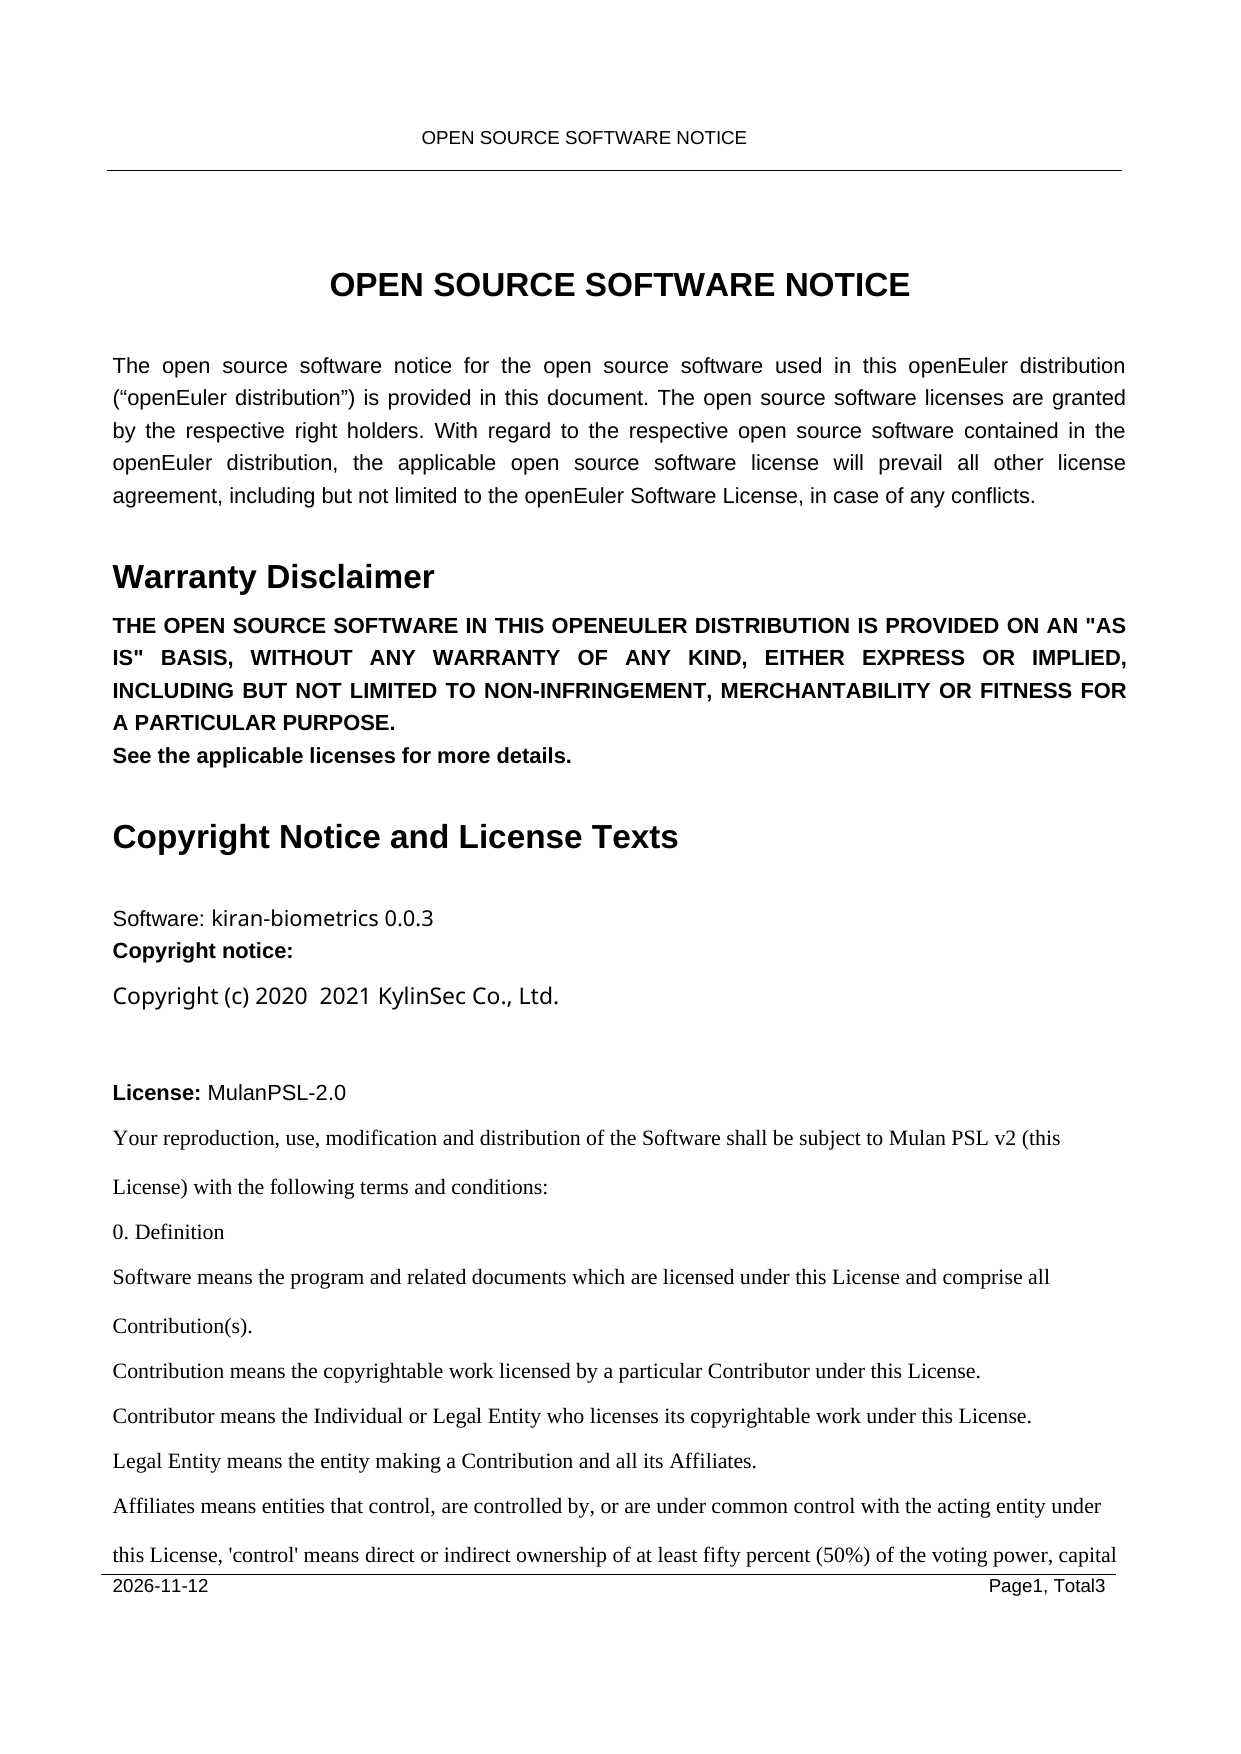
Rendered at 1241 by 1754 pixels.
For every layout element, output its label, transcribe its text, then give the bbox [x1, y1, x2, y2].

text The open source software notice for the open source software used in this openEuler distribution (“openEuler distribution”) is provided in this document. The open source software licenses are granted by the respective right holders. With regard to the respective open source software contained in the openEuler distribution, the applicable open source software license will prevail all other license agreement, including but not limited to the openEuler Software License, in case of any conflicts. [112, 349, 1128, 511]
text License: MulanPSL-2.0 [112, 1077, 1128, 1109]
text Contributor means the Individual or Legal Entity who licenses its copyrightable work under this License. [112, 1399, 1128, 1432]
text Legal Entity means the entity making a Contribution and all its Affiliates. [112, 1445, 1128, 1477]
text 0. Definition [112, 1216, 1128, 1248]
text OPEN SOURCE SOFTWARE NOTICE [112, 251, 1128, 316]
text Software: kiran-biometrics 0.0.3 [112, 901, 1128, 934]
text Warranty Disclaimer [112, 544, 1128, 609]
text Copyright (c) 2020 2021 KylinSec Co., Ltd. [112, 979, 1128, 1060]
text THE OPEN SOURCE SOFTWARE IN THIS OPENEULER DISTRIBUTION IS PROVIDED ON AN "AS IS" BASIS, WITHOUT ANY WARRANTY OF ANY KIND, EITHER EXPRESS OR IMPLIED, INCLUDING BUT NOT LIMITED TO NON-INFRINGEMENT, MERCHANTABILITY OR FITNESS FOR A PARTICULAR PURPOSE. See the applicable licenses for more details. [112, 609, 1128, 771]
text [112, 1490, 1128, 1571]
text Software means the program and related documents which are licensed under this License and comprise all Contribution(s). [112, 1261, 1128, 1342]
text Your reproduction, use, modification and distribution of the Software shall be subject to Mulan PSL v2 (this License) with the following terms and conditions: [112, 1122, 1128, 1203]
text Copyright Notice and License Texts [112, 804, 1128, 869]
text Contribution means the copyrightable work licensed by a particular Contributor under this License. [112, 1354, 1128, 1387]
text Copyright notice: [112, 934, 1128, 966]
